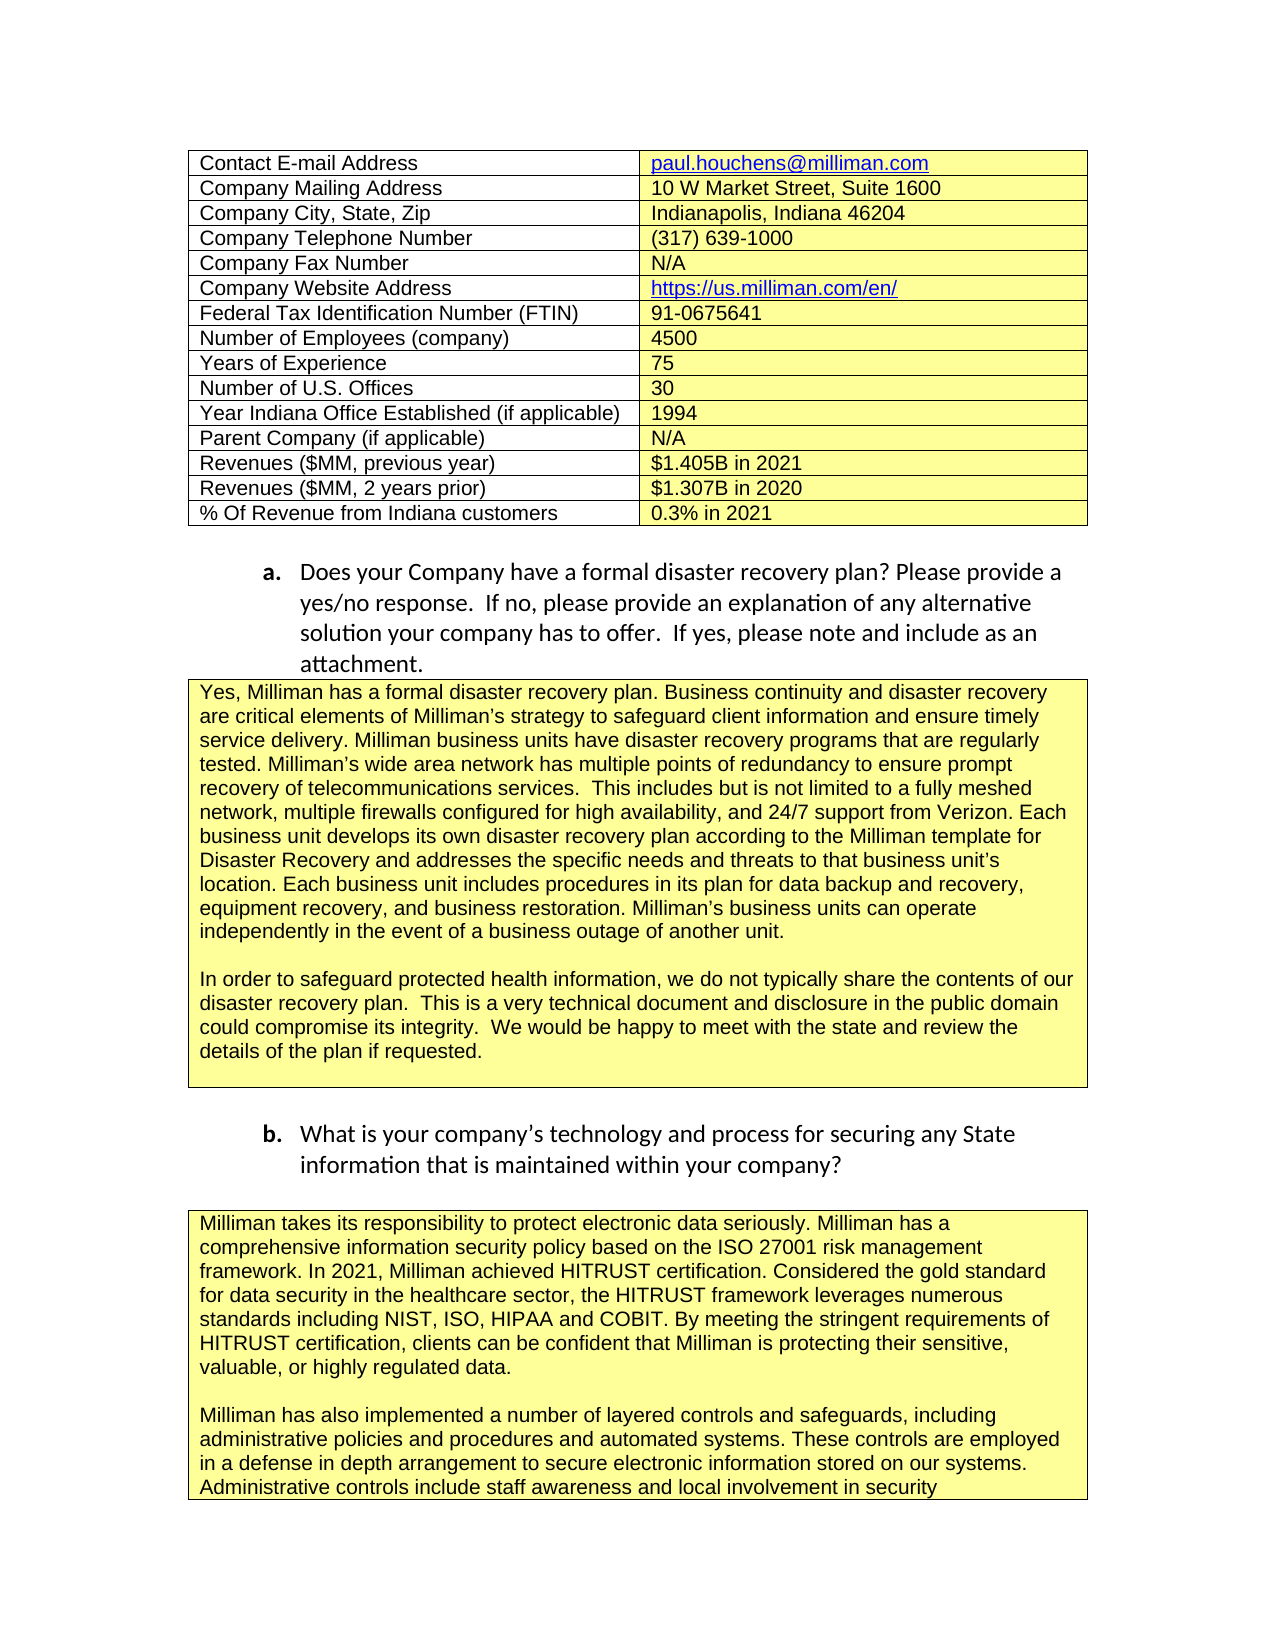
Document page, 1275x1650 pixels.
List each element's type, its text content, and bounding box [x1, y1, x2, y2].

table_cell Company Fax Number [189, 251, 639, 275]
table_cell 4500 [640, 326, 1087, 350]
table_cell Parent Company (if applicable) [189, 426, 639, 450]
table_cell 0.3% in 2021 [640, 501, 1087, 525]
table_cell $1.405B in 2021 [640, 451, 1087, 475]
table_cell https://us.milliman.com/en/ [640, 276, 1087, 300]
table_cell (317) 639-1000 [640, 226, 1087, 250]
table_cell N/A [640, 426, 1087, 450]
table_cell 30 [640, 376, 1087, 400]
table_cell Company Mailing Address [189, 176, 639, 200]
table_cell Revenues ($MM, 2 years prior) [189, 476, 639, 500]
table_cell Contact E-mail Address [189, 151, 639, 175]
table_cell Year Indiana Office Established (if applicable) [189, 401, 639, 425]
table_cell Revenues ($MM, previous year) [189, 451, 639, 475]
table_cell $1.307B in 2020 [640, 476, 1087, 500]
list Does your Company have a formal disaster recovery plan? Please provide a yes/no response. If no, please provide an explanation of any alternative solution your company has to offer. If yes, please note and include as an attachment. [262, 557, 1087, 679]
table_cell Company Website Address [189, 276, 639, 300]
table_cell Indianapolis, Indiana 46204 [640, 201, 1087, 225]
table_cell Company City, State, Zip [189, 201, 639, 225]
table_cell % Of Revenue from Indiana customers [189, 501, 639, 525]
table_cell Number of Employees (company) [189, 326, 639, 350]
table_cell 91-0675641 [640, 301, 1087, 325]
table_cell N/A [640, 251, 1087, 275]
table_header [189, 1211, 1087, 1499]
table_cell 1994 [640, 401, 1087, 425]
table_cell Company Telephone Number [189, 226, 639, 250]
table_cell Number of U.S. Offices [189, 376, 639, 400]
table_cell Years of Experience [189, 351, 639, 375]
list What is your company’s technology and process for securing any State information that is maintained within your company? [262, 1118, 1087, 1179]
table_header Yes, Milliman has a formal disaster recovery plan. Business continuity and disaster recovery are critical elements of Milliman’s strategy to safeguard client information and ensure timely service delivery. Milliman business units have disaster recovery programs that are regularly tested. Milliman’s wide area network has multiple points of redundancy to ensure prompt recovery of telecommunications services. This includes but is not limited to a fully meshed network, multiple firewalls configured for high availability, and 24/7 support from Verizon. Each business unit develops its own disaster recovery plan according to the Milliman template for Disaster Recovery and addresses the specific needs and threats to that business unit’s location. Each business unit includes procedures in its plan for data backup and recovery, equipment recovery, and business restoration. Milliman’s business units can operate independently in the event of a business outage of another unit. In order to safeguard protected health information, we do not typically share the contents of our disaster recovery plan. This is a very technical document and disclosure in the public domain could compromise its integrity. We would be happy to meet with the state and review the details of the plan if requested. [189, 680, 1087, 1087]
table_cell Federal Tax Identification Number (FTIN) [189, 301, 639, 325]
table_cell 75 [640, 351, 1087, 375]
table_cell paul.houchens@milliman.com [640, 151, 1087, 175]
table_cell 10 W Market Street, Suite 1600 [640, 176, 1087, 200]
